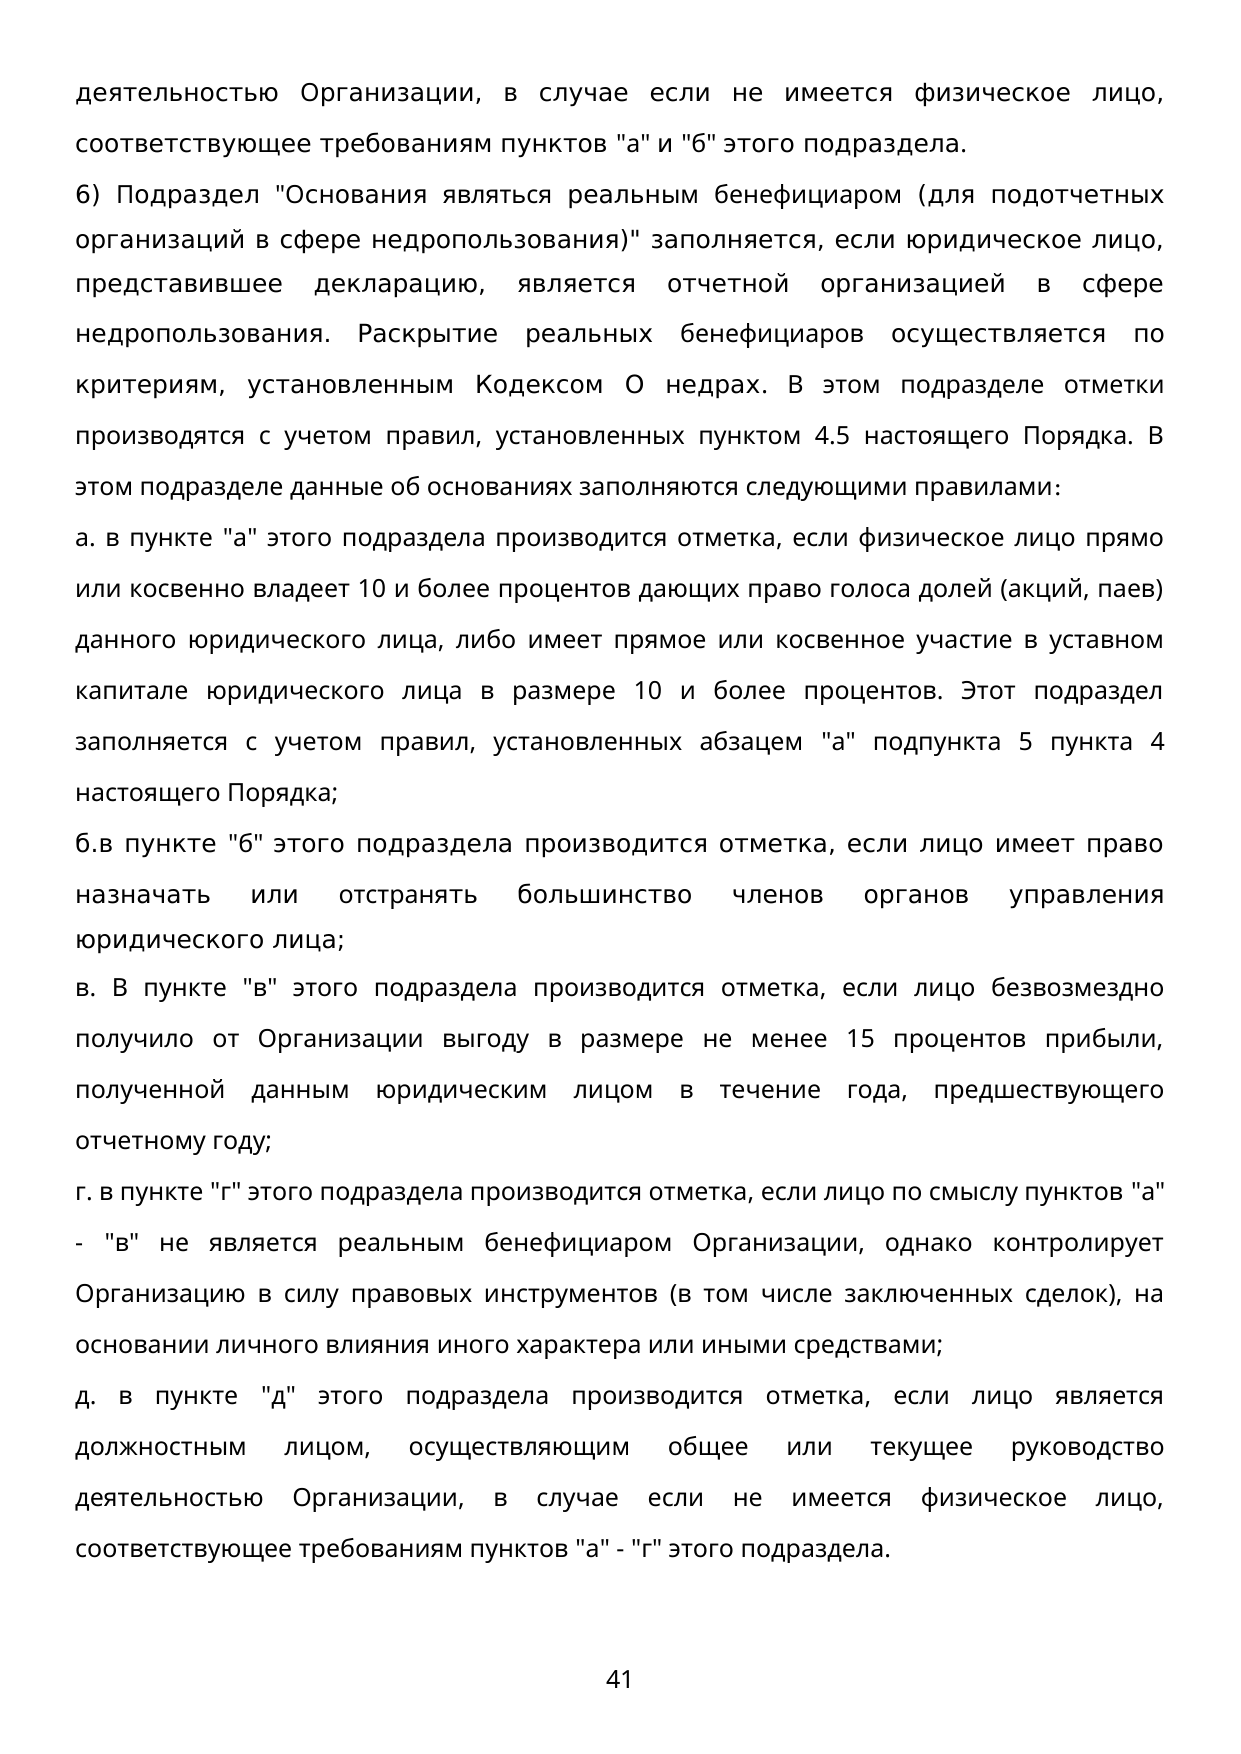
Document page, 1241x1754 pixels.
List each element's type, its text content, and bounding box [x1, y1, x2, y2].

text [75, 75, 1165, 160]
text г. в пункте "г" этого подраздела производится отметка, если лицо по смыслу пунктов "а" - "в" не является реальным бенефициаром Организации, однако контролирует Организацию в силу правовых инструментов (в том числе заключенных сделок), на основании личного влияния иного характера или иными средствами; [75, 1174, 1165, 1361]
text 6) Подраздел "Основания являться реальным бенефициаром (для подотчетных организаций в сфере недропользования)" заполняется, если юридическое лицо, представившее декларацию, является отчетной организацией в сфере недропользования. Раскрытие реальных бенефициаров осуществляется по критериям, установленным Кодексом О недрах. В этом подразделе отметки производятся с учетом правил, установленных пунктом 4.5 настоящего Порядка. В этом подразделе данные об основаниях заполняются следующими правилами: [75, 177, 1165, 503]
text в. В пункте "в" этого подраздела производится отметка, если лицо безвозмездно получило от Организации выгоду в размере не менее 15 процентов прибыли, полученной данным юридическим лицом в течение года, предшествующего отчетному году; [75, 969, 1165, 1157]
text д. в пункте "д" этого подраздела производится отметка, если лицо является должностным лицом, осуществляющим общее или текущее руководство деятельностью Организации, в случае если не имеется физическое лицо, соответствующее требованиям пунктов "а" - "г" этого подраздела. [75, 1378, 1165, 1565]
text б.в пункте "б" этого подраздела производится отметка, если лицо имеет право назначать или отстранять большинство членов органов управления юридического лица; [75, 826, 1165, 955]
text а. в пункте "а" этого подраздела производится отметка, если физическое лицо прямо или косвенно владеет 10 и более процентов дающих право голоса долей (акций, паев) данного юридического лица, либо имеет прямое или косвенное участие в уставном капитале юридического лица в размере 10 и более процентов. Этот подраздел заполняется с учетом правил, установленных абзацем "а" подпункта 5 пункта 4 настоящего Порядка; [75, 520, 1165, 809]
